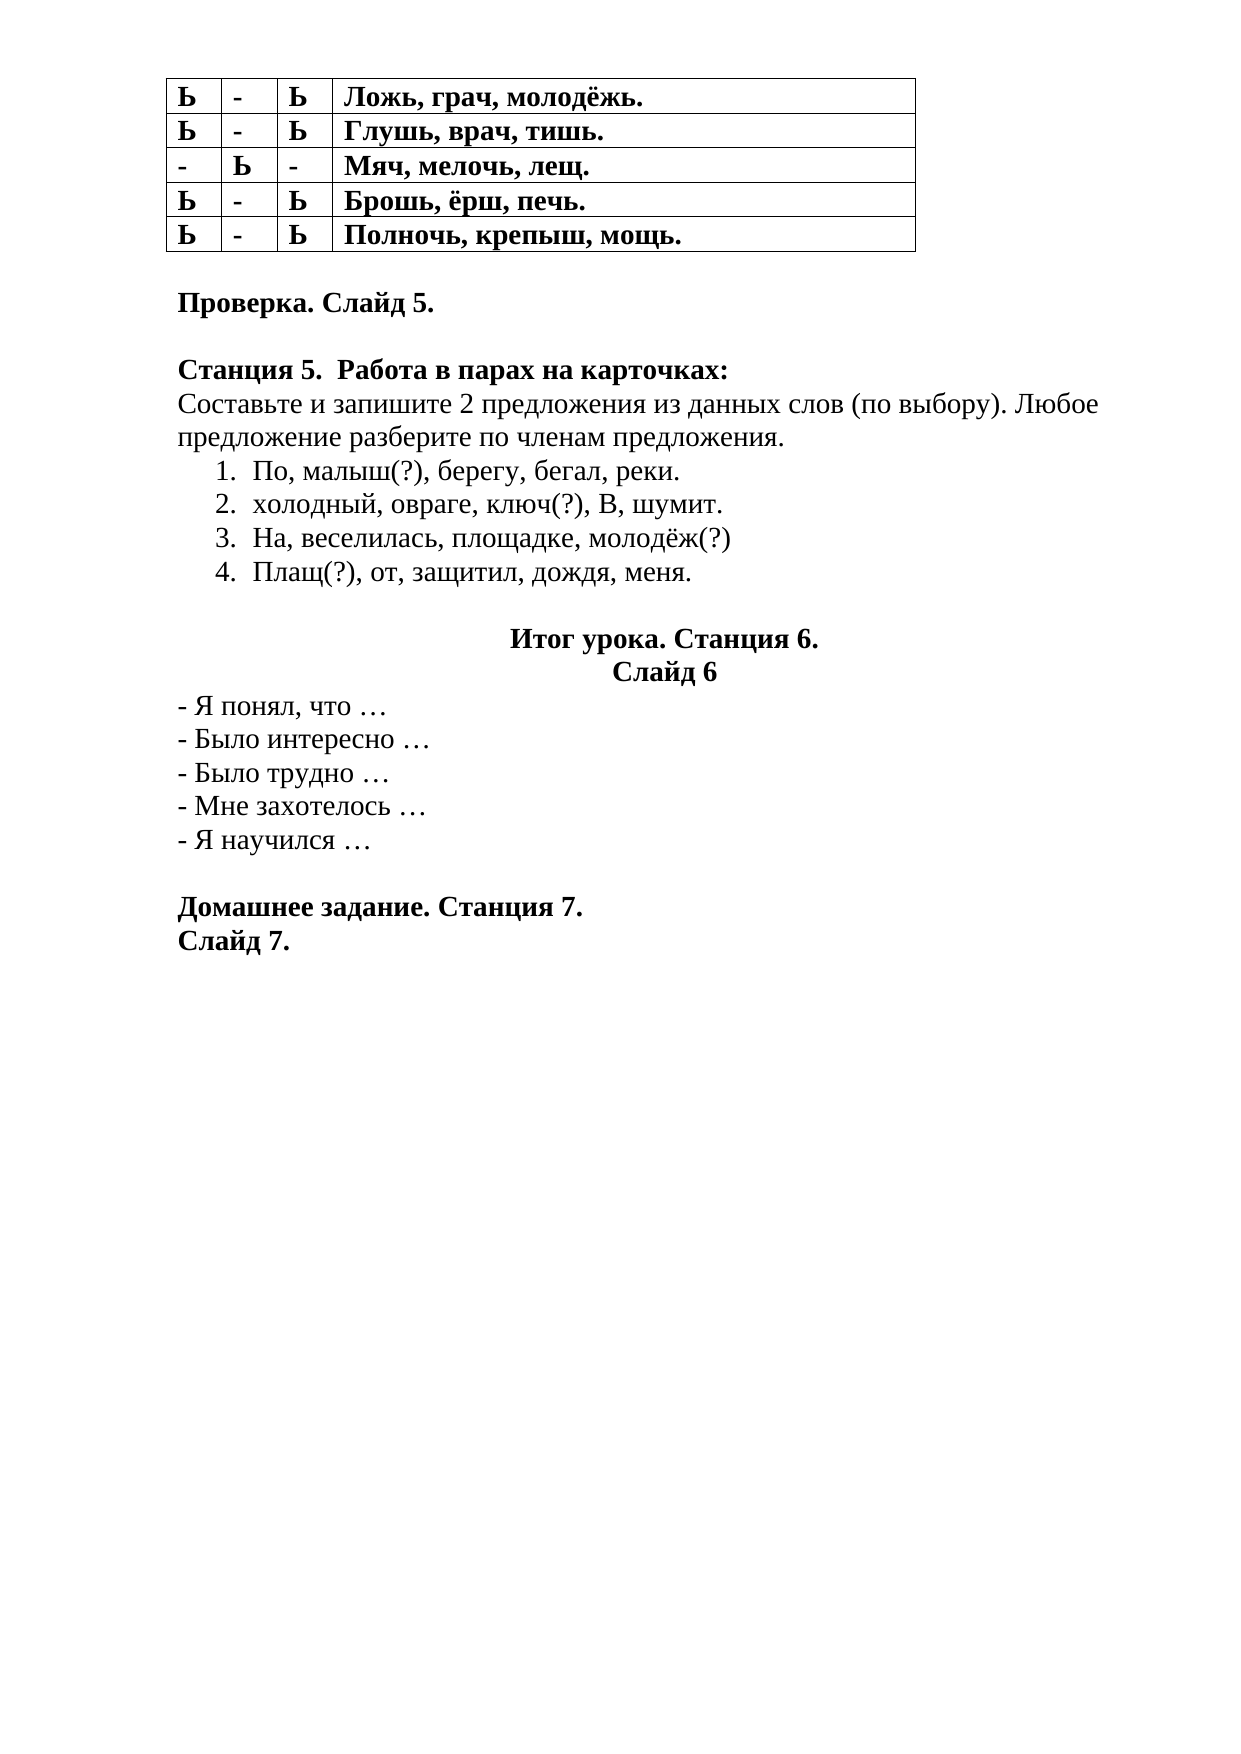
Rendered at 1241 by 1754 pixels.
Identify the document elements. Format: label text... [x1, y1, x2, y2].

list По, малыш(?), берегу, бегал, реки. [215, 453, 1152, 487]
text Слайд 6 [177, 654, 1152, 688]
table_cell Ь [167, 217, 221, 251]
table_cell Ь [278, 217, 332, 251]
table_cell Полночь, крепыш, мощь. [333, 217, 915, 251]
text - Я понял, что … [177, 688, 1152, 721]
table_cell Ь [167, 183, 221, 216]
table_cell Ь [278, 114, 332, 147]
table_cell - [222, 183, 277, 216]
text Итог урока. Станция 6. [177, 621, 1152, 654]
text Домашнее задание. Станция 7. [177, 889, 1152, 923]
table_cell Ь [167, 114, 221, 147]
list холодный, овраге, ключ(?), В, шумит. [215, 487, 1152, 520]
text Составьте и запишите 2 предложения из данных слов (по выбору). Любое предложение разберите по членам предложения. [177, 386, 1152, 453]
text Слайд 7. [177, 923, 1152, 956]
text Станция 5. Работа в парах на карточках: [177, 352, 1152, 386]
table_header Ь [278, 79, 332, 112]
text - Было трудно … [177, 755, 1152, 788]
list На, веселилась, площадке, молодёж(?) [215, 520, 1152, 554]
table_cell Ь [222, 148, 277, 182]
table_cell Ь [278, 183, 332, 216]
text - Мне захотелось … [177, 788, 1152, 822]
table_cell - [167, 148, 221, 182]
list Плащ(?), от, защитил, дождя, меня. [215, 554, 1152, 587]
table_cell - [222, 114, 277, 147]
table_cell - [222, 217, 277, 251]
table_header Ложь, грач, молодёжь. [333, 79, 915, 112]
text - Я научился … [177, 822, 1152, 856]
table_header - [222, 79, 277, 112]
table_cell Мяч, мелочь, лещ. [333, 148, 915, 182]
text - Было интересно … [177, 721, 1152, 755]
table_cell Брошь, ёрш, печь. [333, 183, 915, 216]
table_header Ь [167, 79, 221, 112]
text Проверка. Слайд 5. [177, 285, 1152, 319]
table_cell - [278, 148, 332, 182]
table_cell Глушь, врач, тишь. [333, 114, 915, 147]
